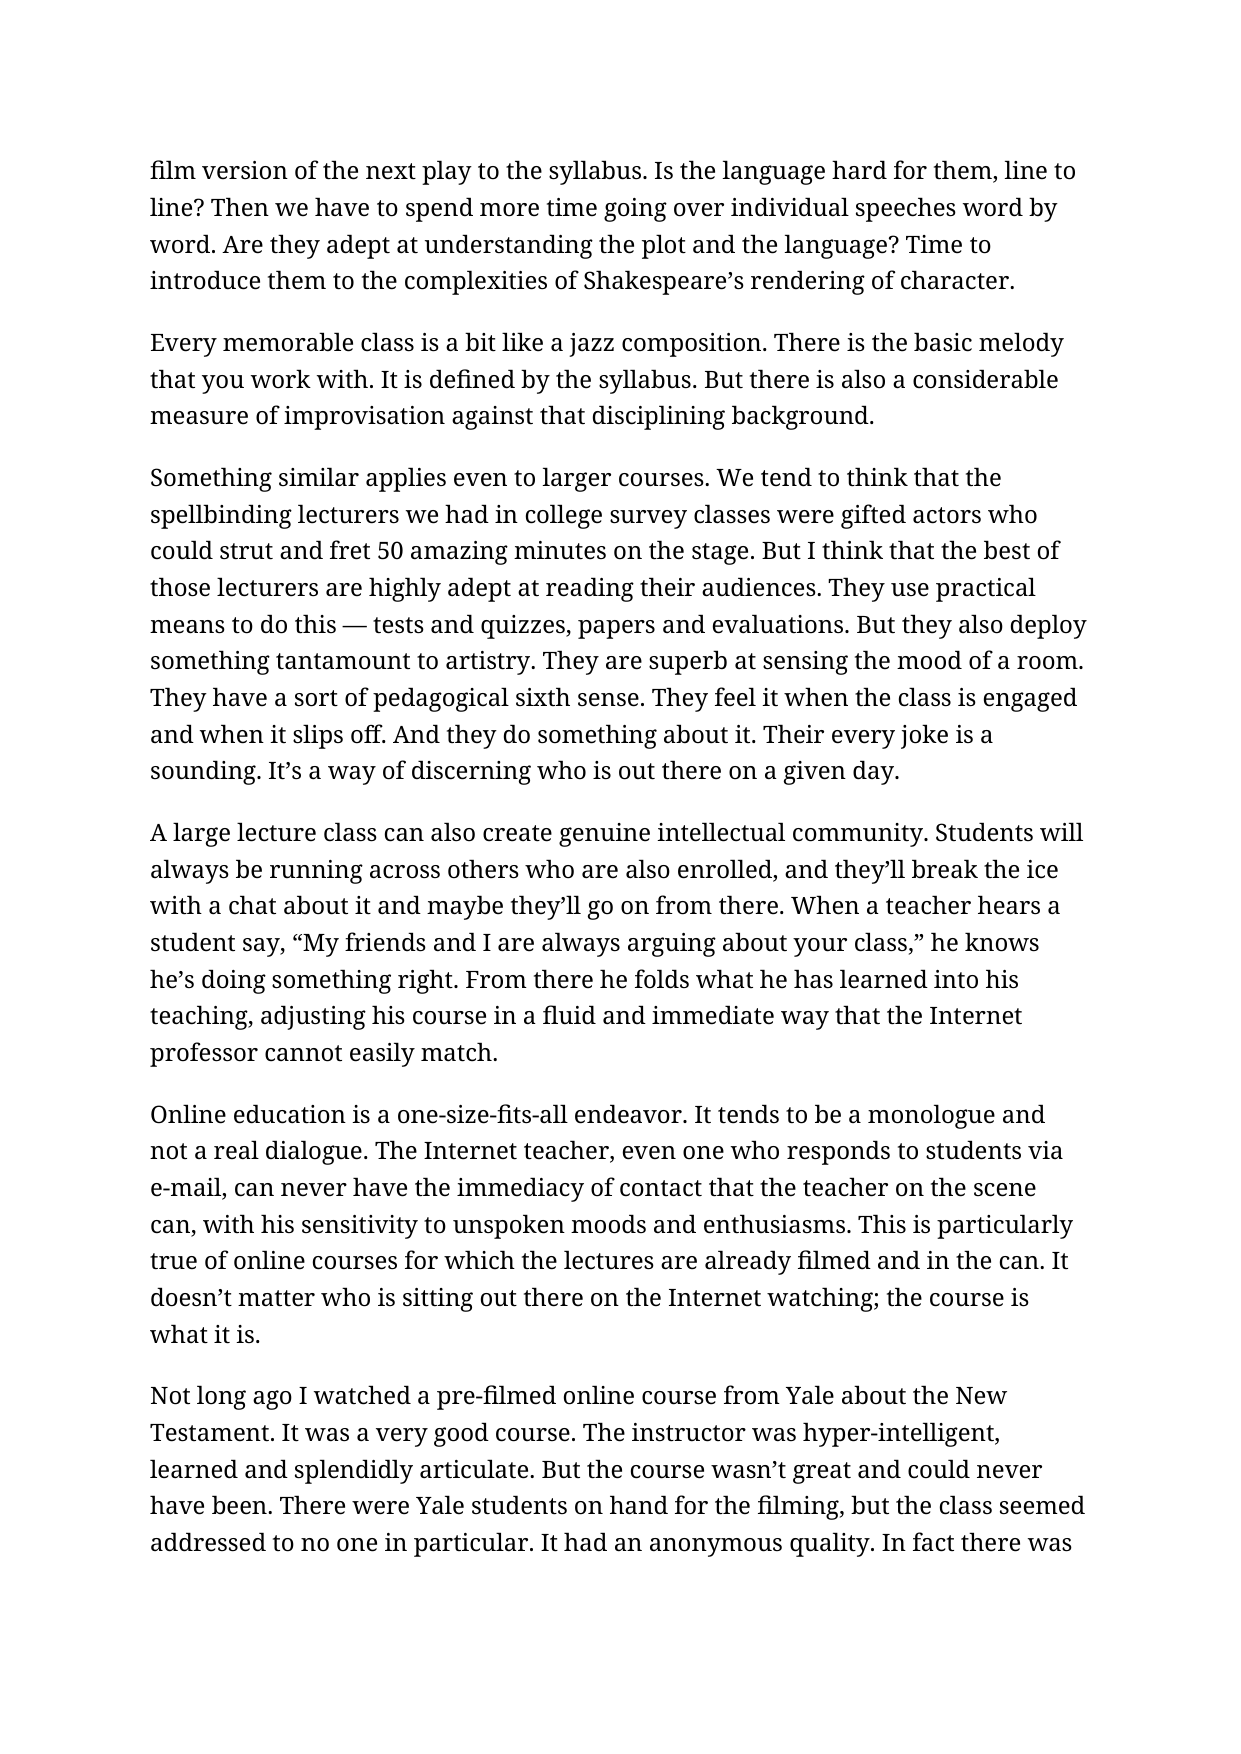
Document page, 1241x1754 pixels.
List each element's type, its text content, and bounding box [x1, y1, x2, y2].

text Every memorable class is a bit like a jazz composition. There is the basic melody that you work with. It is defined by the syllabus. But there is also a considerable measure of improvisation against that disciplining background. [150, 322, 1090, 432]
text Something similar applies even to larger courses. We tend to think that the spellbinding lecturers we had in college survey classes were gifted actors who could strut and fret 50 amazing minutes on the stage. But I think that the best of those lecturers are highly adept at reading their audiences. They use practical means to do this — tests and quizzes, papers and evaluations. But they also deploy something tantamount to artistry. They are superb at sensing the mood of a room. They have a sort of pedagogical sixth sense. They feel it when the class is engaged and when it slips off. And they do something about it. Their every joke is a sounding. It’s a way of discerning who is out there on a given day. [150, 457, 1090, 787]
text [150, 1375, 1090, 1558]
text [150, 150, 1090, 297]
text Online education is a one-size-fits-all endeavor. It tends to be a monologue and not a real dialogue. The Internet teacher, even one who responds to students via e-mail, can never have the immediacy of contact that the teacher on the scene can, with his sensitivity to unspoken moods and enthusiasms. This is particularly true of online courses for which the lectures are already filmed and in the can. It doesn’t matter who is sitting out there on the Internet watching; the course is what it is. [150, 1093, 1090, 1350]
text A large lecture class can also create genuine intellectual community. Students will always be running across others who are also enrolled, and they’ll break the ice with a chat about it and maybe they’ll go on from there. When a teacher hears a student say, “My friends and I are always arguing about your class,” he knows he’s doing something right. From there he folds what he has learned into his teaching, adjusting his course in a fluid and immediate way that the Internet professor cannot easily match. [150, 812, 1090, 1068]
